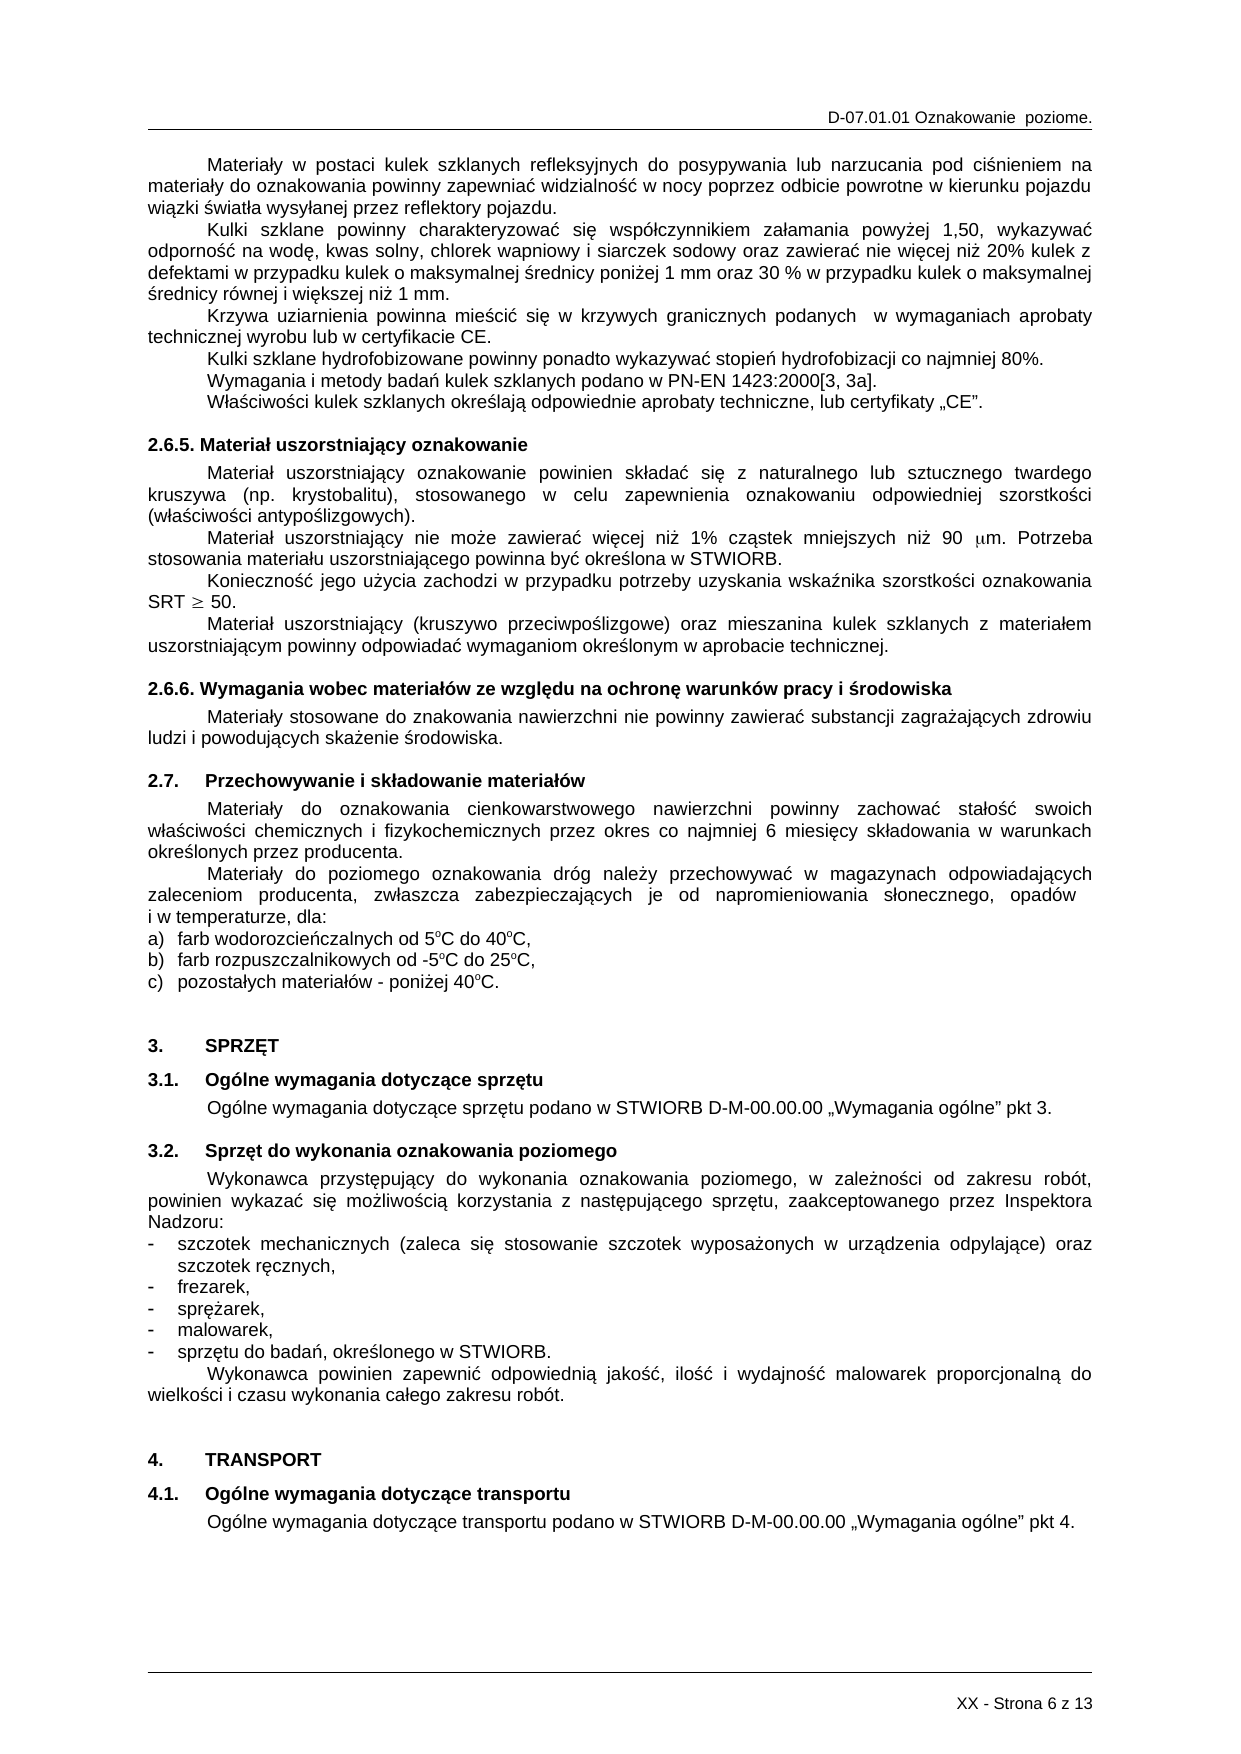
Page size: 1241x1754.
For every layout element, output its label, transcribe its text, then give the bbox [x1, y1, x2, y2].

text 3. sprzęt [148, 1035, 1092, 1057]
list pozostałych materiałów - poniżej 40oC. [148, 971, 1092, 992]
list frezarek, [148, 1276, 1092, 1298]
list Krzywa uziarnienia powinna mieścić się w krzywych granicznych podanych w wymaganiach aprobaty technicznej wyrobu lub w certyfikacie CE. [148, 305, 1092, 348]
list Materiał uszorstniający oznakowanie powinien składać się z naturalnego lub sztucznego twardego kruszywa (np. krystobalitu), stosowanego w celu zapewnienia oznakowaniu odpowiedniej szorstkości (właściwości antypoślizgowych). [148, 462, 1092, 527]
list Właściwości kulek szklanych określają odpowiednie aprobaty techniczne, lub certyfikaty „CE”. [148, 391, 1092, 412]
list szczotek mechanicznych (zaleca się stosowanie szczotek wyposażonych w urządzenia odpylające) oraz szczotek ręcznych, [148, 1233, 1092, 1276]
text 3.1. Ogólne wymagania dotyczące sprzętu [148, 1069, 1092, 1091]
list 2.6.5. Materiał uszorstniający oznakowanie [148, 434, 1092, 456]
list Materiał uszorstniający nie może zawierać więcej niż 1% cząstek mniejszych niż 90 m. Potrzeba stosowania materiału uszorstniającego powinna być określona w STWIORB. [148, 527, 1092, 570]
list Wykonawca powinien zapewnić odpowiednią jakość, ilość i wydajność malowarek proporcjonalną do wielkości i czasu wykonania całego zakresu robót. [148, 1363, 1092, 1406]
list Ogólne wymagania dotyczące transportu podano w STWIORB D-M-00.00.00 „Wymagania ogólne” pkt 4. [148, 1511, 1092, 1532]
list farb rozpuszczalnikowych od -5oC do 25oC, [148, 949, 1092, 971]
list farb wodorozcieńczalnych od 5oC do 40oC, [148, 927, 1092, 949]
list 2.6.6. Wymagania wobec materiałów ze względu na ochronę warunków pracy i środowiska [148, 678, 1092, 699]
text Materiały stosowane do znakowania nawierzchni nie powinny zawierać substancji zagrażających zdrowiu ludzi i powodujących skażenie środowiska. [148, 706, 1092, 749]
list 4.1. Ogólne wymagania dotyczące transportu [148, 1483, 1092, 1504]
list 2.7. Przechowywanie i składowanie materiałów [148, 770, 1092, 792]
list Wymagania i metody badań kulek szklanych podano w PN-EN 1423:2000[3, 3a]. [148, 369, 1092, 391]
list malowarek, [148, 1319, 1092, 1341]
text Materiały do oznakowania cienkowarstwowego nawierzchni powinny zachować stałość swoich właściwości chemicznych i fizykochemicznych przez okres co najmniej 6 miesięcy składowania w warunkach określonych przez producenta. [148, 798, 1092, 863]
list Materiały w postaci kulek szklanych refleksyjnych do posypywania lub narzucania pod ciśnieniem na materiały do oznakowania powinny zapewniać widzialność w nocy poprzez odbicie powrotne w kierunku pojazdu wiązki światła wysyłanej przez reflektory pojazdu. [148, 154, 1092, 218]
text 3.2. Sprzęt do wykonania oznakowania poziomego [148, 1140, 1092, 1162]
text Wykonawca przystępujący do wykonania oznakowania poziomego, w zależności od zakresu robót, powinien wykazać się możliwością korzystania z następującego sprzętu, zaakceptowanego przez Inspektora Nadzoru: [148, 1168, 1092, 1233]
list sprężarek, [148, 1298, 1092, 1319]
list sprzętu do badań, określonego w STWIORB. [148, 1341, 1092, 1363]
list Konieczność jego użycia zachodzi w przypadku potrzeby uzyskania wskaźnika szorstkości oznakowania SRT 50. [148, 570, 1092, 613]
list Kulki szklane powinny charakteryzować się współczynnikiem załamania powyżej 1,50, wykazywać odporność na wodę, kwas solny, chlorek wapniowy i siarczek sodowy oraz zawierać nie więcej niż 20% kulek z defektami w przypadku kulek o maksymalnej średnicy poniżej 1 mm oraz 30 % w przypadku kulek o maksymalnej średnicy równej i większej niż 1 mm. [148, 218, 1092, 305]
text Ogólne wymagania dotyczące sprzętu podano w STWIORB D-M-00.00.00 „Wymagania ogólne” pkt 3. [148, 1097, 1092, 1119]
text Materiały do poziomego oznakowania dróg należy przechowywać w magazynach odpowiadających zaleceniom producenta, zwłaszcza zabezpieczających je od napromieniowania słonecznego, opadów i w temperaturze, dla: [148, 863, 1092, 927]
list Kulki szklane hydrofobizowane powinny ponadto wykazywać stopień hydrofobizacji co najmniej 80%. [148, 348, 1092, 369]
list 4. transport [148, 1449, 1092, 1470]
list Materiał uszorstniający (kruszywo przeciwpoślizgowe) oraz mieszanina kulek szklanych z materiałem uszorstniającym powinny odpowiadać wymaganiom określonym w aprobacie technicznej. [148, 613, 1092, 656]
